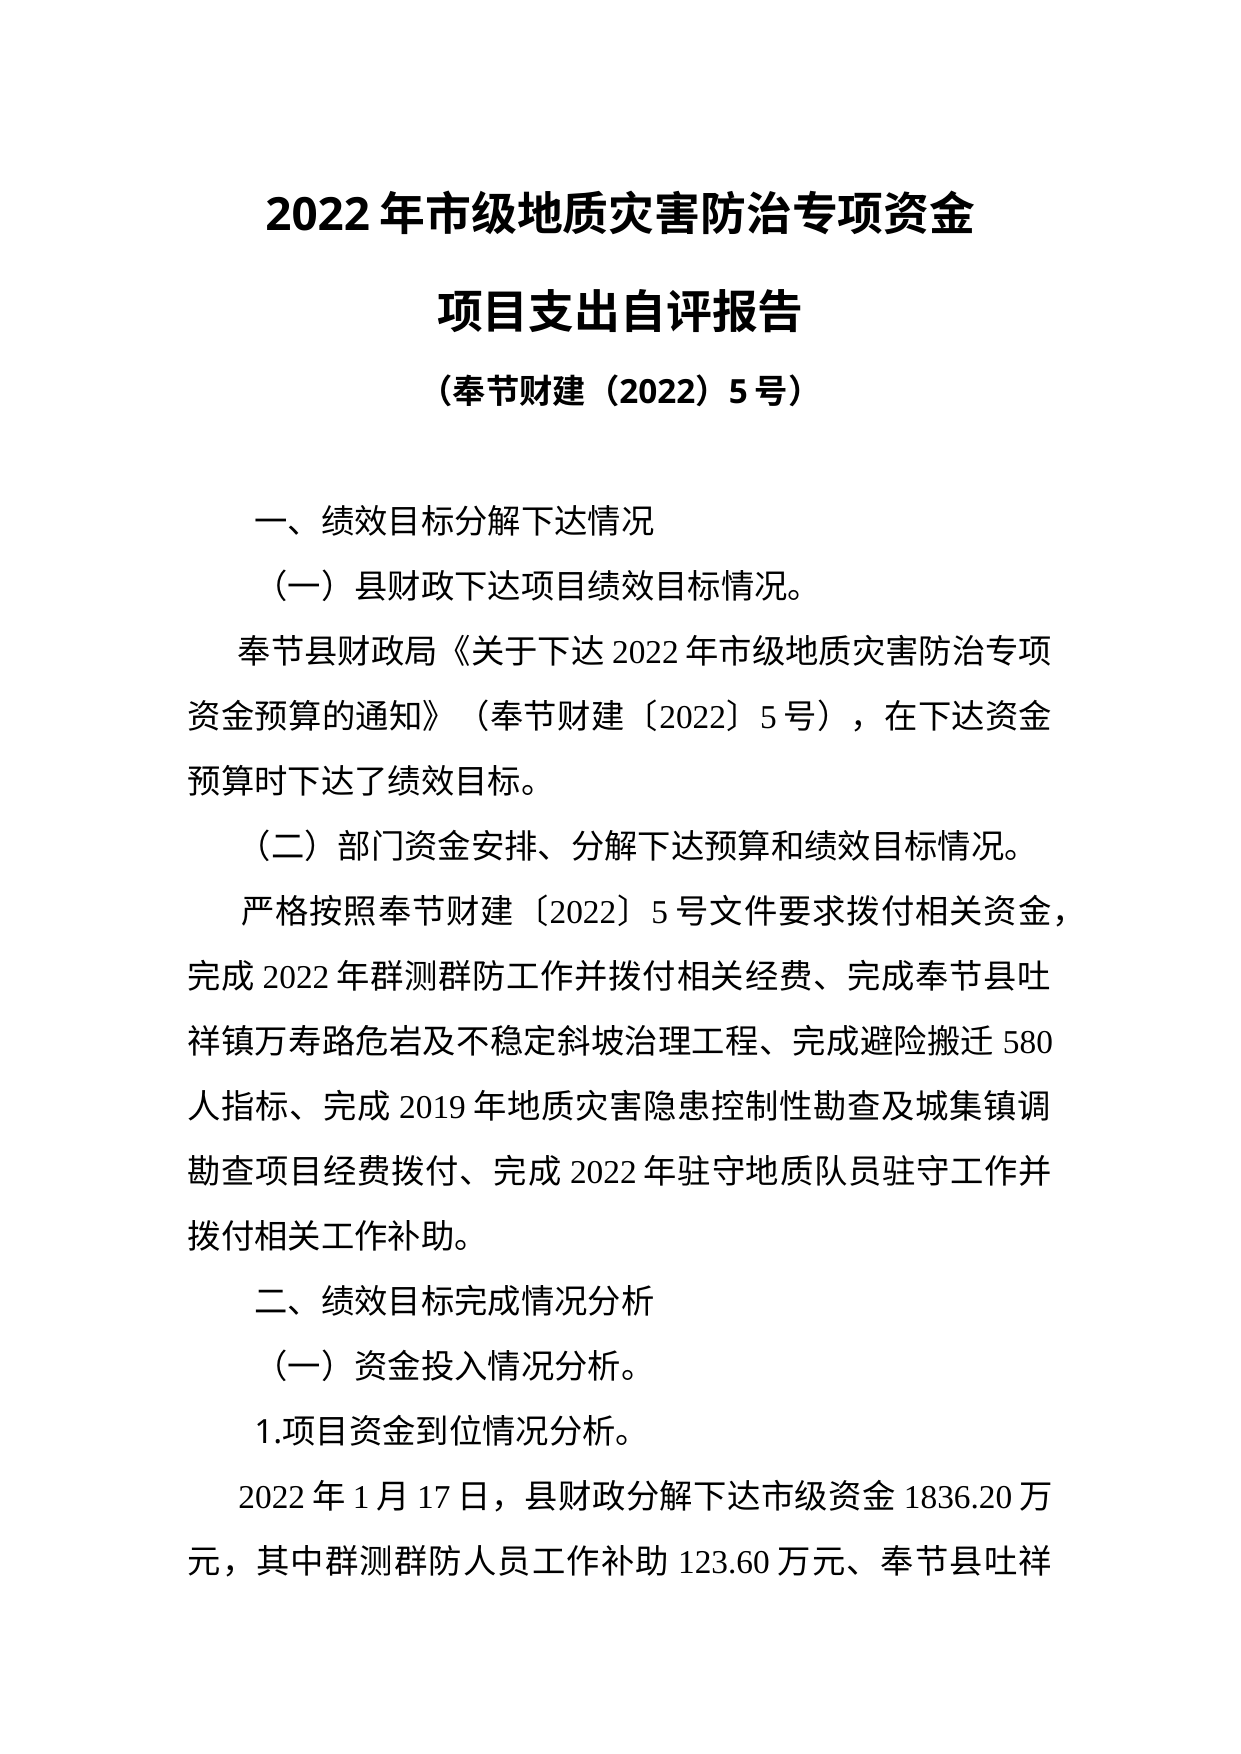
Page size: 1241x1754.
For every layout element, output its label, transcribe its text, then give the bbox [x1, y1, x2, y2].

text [187, 1462, 1053, 1592]
text 严格按照奉节财建〔2022〕5号文件要求拨付相关资金，完成2022年群测群防工作并拨付相关经费、完成奉节县吐祥镇万寿路危岩及不稳定斜坡治理工程、完成避险搬迁580人指标、完成2019年地质灾害隐患控制性勘查及城集镇调勘查项目经费拨付、完成2022年驻守地质队员驻守工作并拨付相关工作补助。 [187, 877, 1053, 1267]
text （二）部门资金安排、分解下达预算和绩效目标情况。 [187, 812, 1053, 877]
text 奉节县财政局《关于下达2022年市级地质灾害防治专项资金预算的通知》（奉节财建〔2022〕5号），在下达资金预算时下达了绩效目标。 [187, 617, 1053, 812]
text 1.项目资金到位情况分析。 [187, 1397, 1053, 1462]
text （一）县财政下达项目绩效目标情况。 [187, 552, 1053, 617]
text 一、绩效目标分解下达情况 [187, 487, 1053, 552]
text 2022年市级地质灾害防治专项资金 [187, 162, 1053, 259]
text （奉节财建（2022）5号） [187, 357, 1053, 422]
text （一）资金投入情况分析。 [187, 1332, 1053, 1397]
text 二、绩效目标完成情况分析 [187, 1267, 1053, 1332]
text 项目支出自评报告 [187, 259, 1053, 357]
